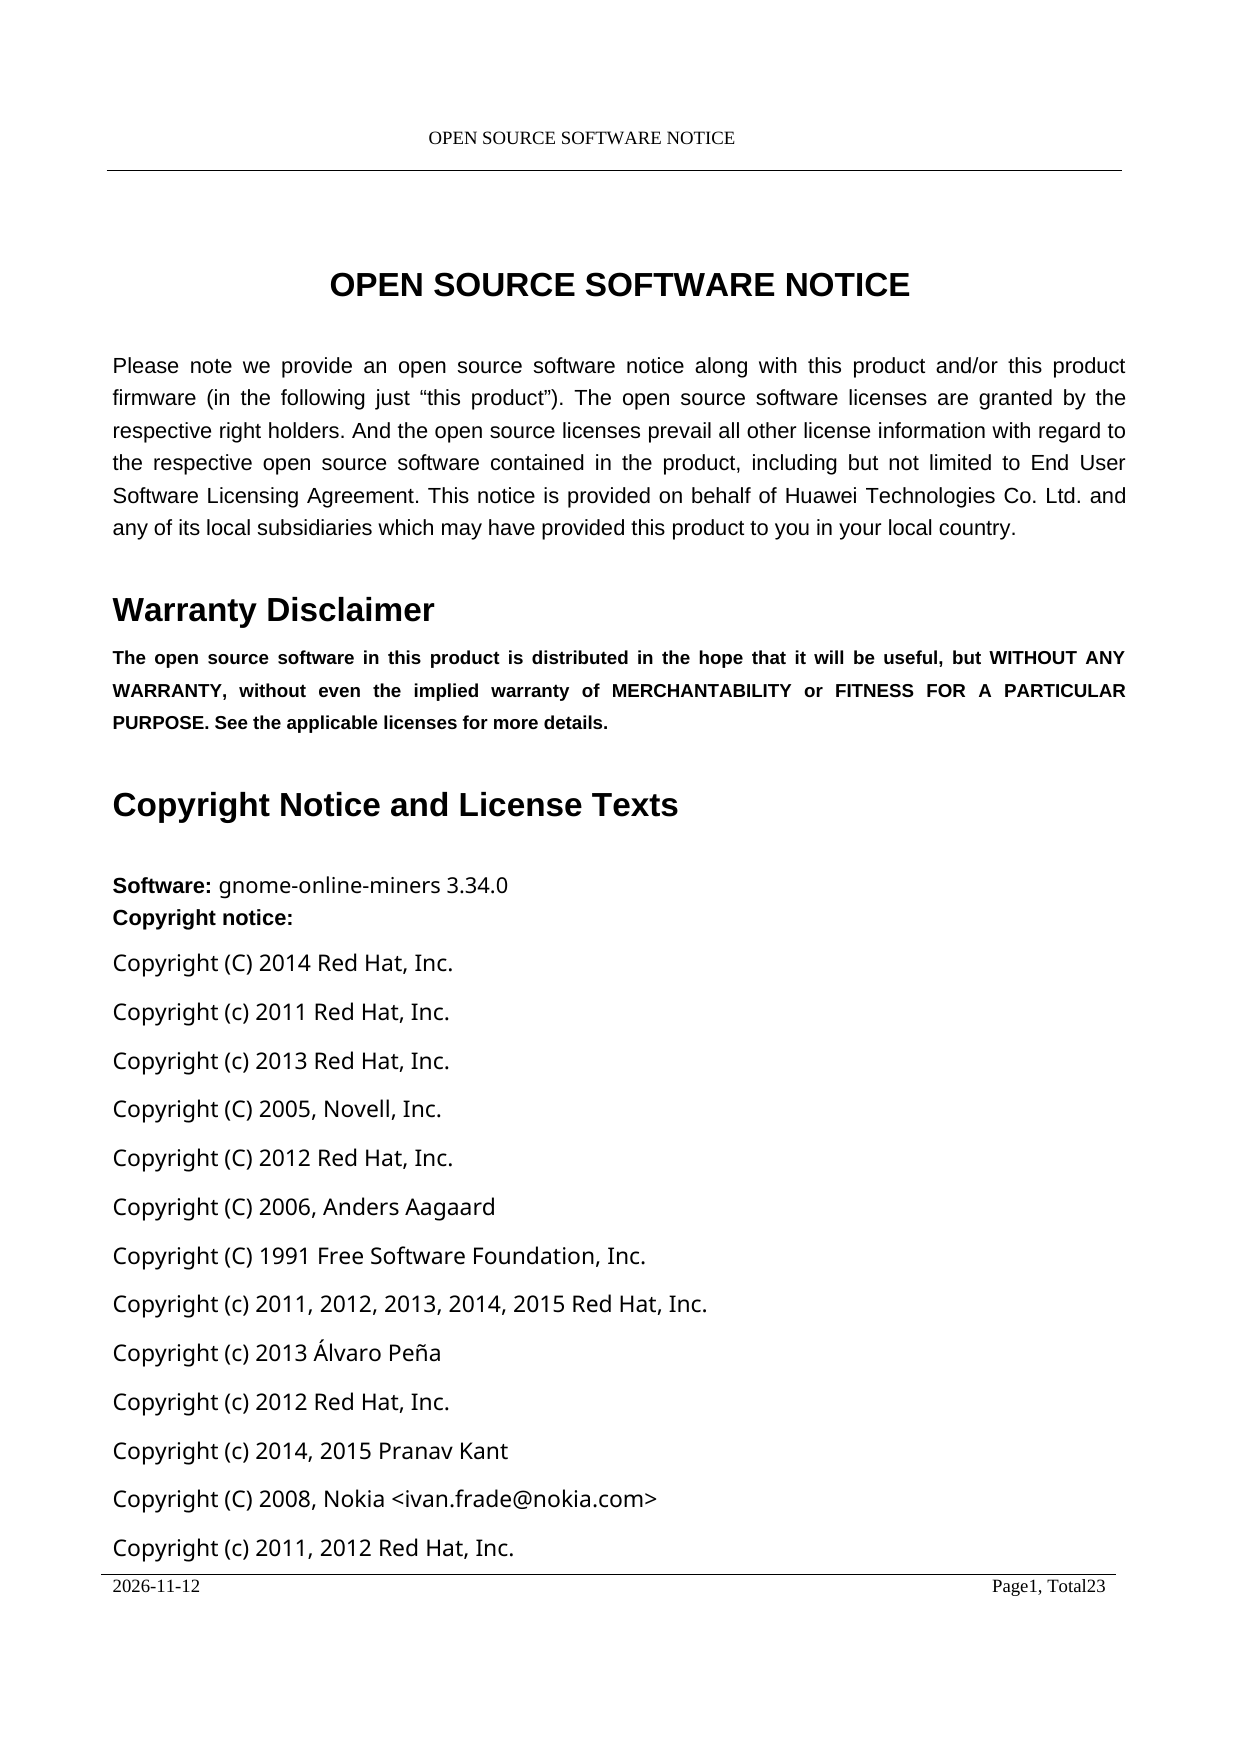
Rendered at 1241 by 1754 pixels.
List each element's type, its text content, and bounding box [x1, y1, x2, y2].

text Software: gnome-online-miners 3.34.0 [112, 869, 1128, 901]
text Please note we provide an open source software notice along with this product and/or this product firmware (in the following just “this product”). The open source software licenses are granted by the respective right holders. And the open source licenses prevail all other license information with regard to the respective open source software contained in the product, including but not limited to End User Software Licensing Agreement. This notice is provided on behalf of Huawei Technologies Co. Ltd. and any of its local subsidiaries which may have provided this product to you in your local country. [112, 349, 1128, 544]
text Copyright notice: [112, 901, 1128, 934]
text The open source software in this product is distributed in the hope that it will be useful, but WITHOUT ANY WARRANTY, without even the implied warranty of MERCHANTABILITY or FITNESS FOR A PARTICULAR PURPOSE. See the applicable licenses for more details. [112, 641, 1128, 739]
text Copyright Notice and License Texts [112, 771, 1128, 836]
text Warranty Disclaimer [112, 576, 1128, 641]
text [112, 947, 1128, 1564]
text OPEN SOURCE SOFTWARE NOTICE [112, 251, 1128, 316]
